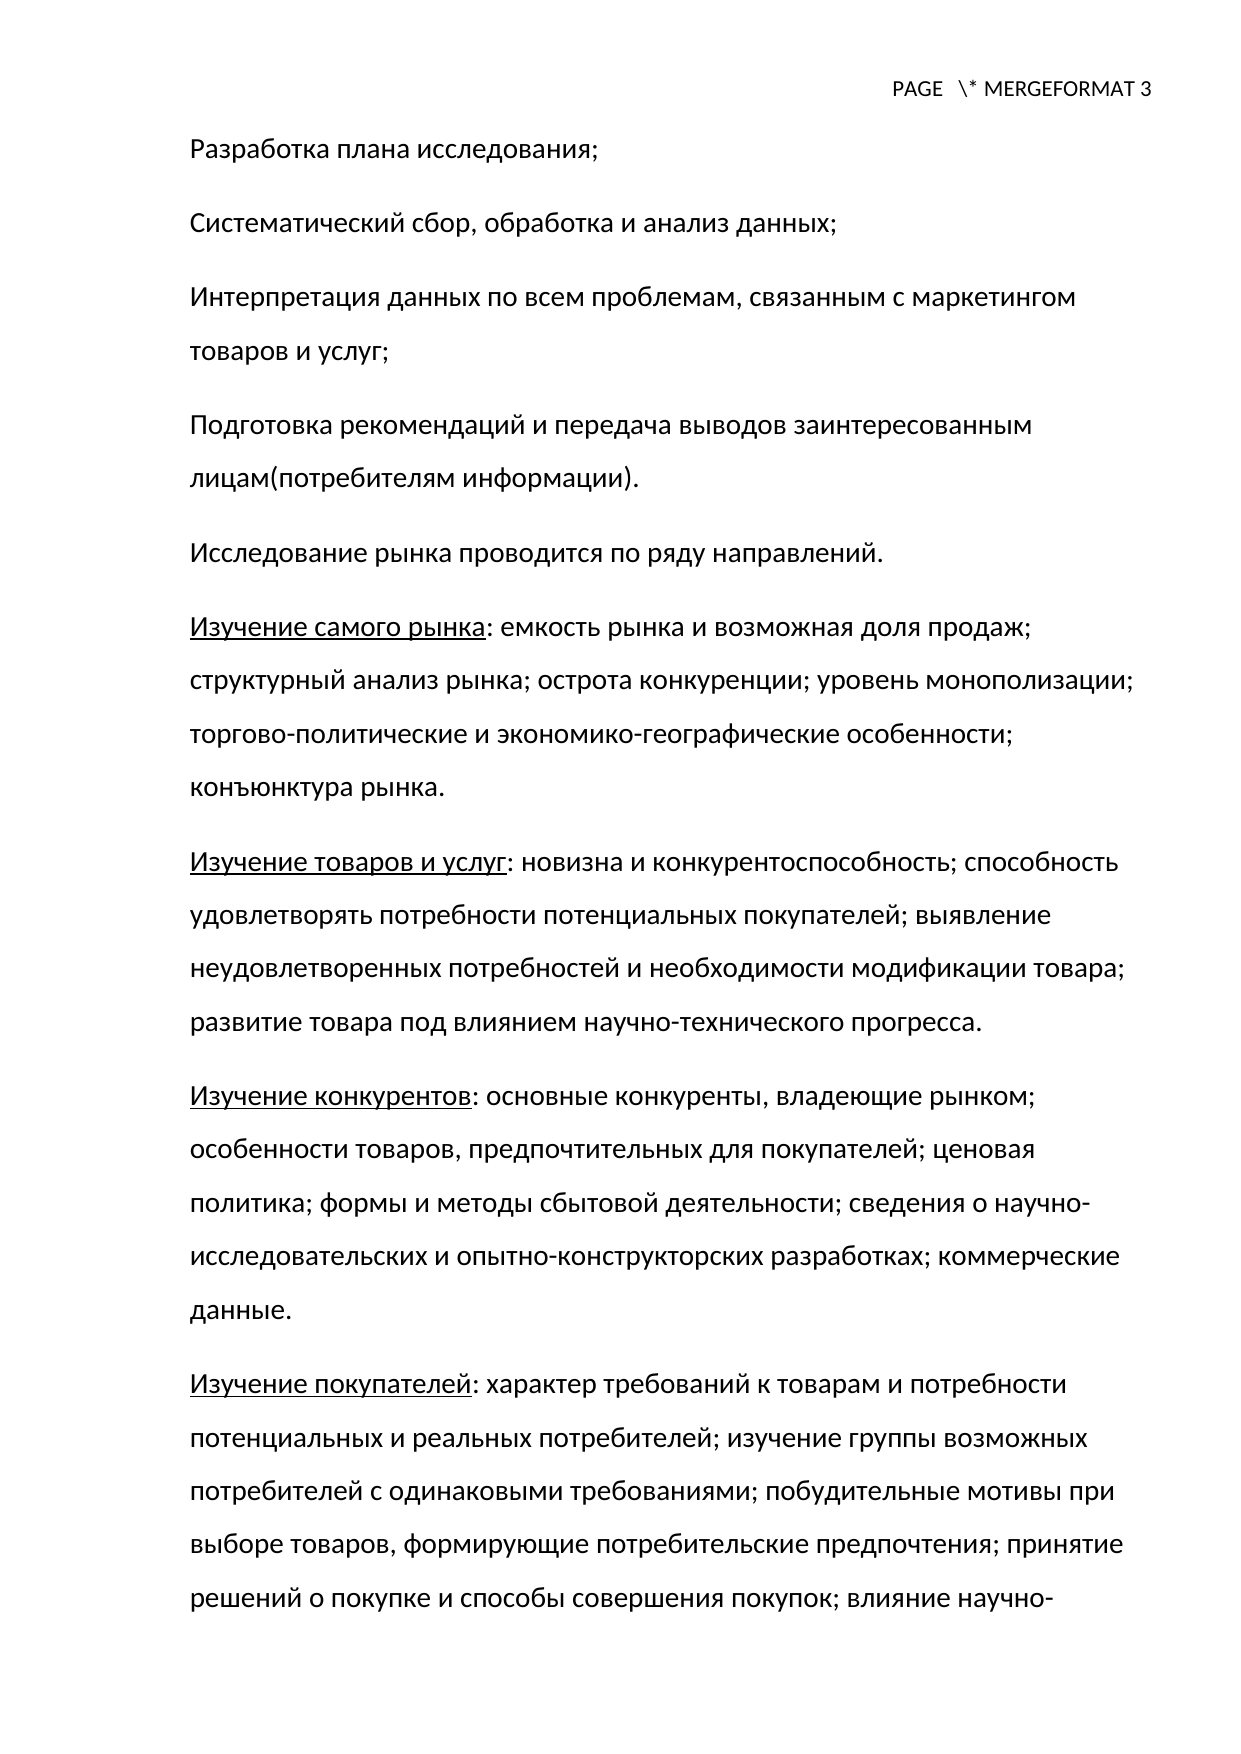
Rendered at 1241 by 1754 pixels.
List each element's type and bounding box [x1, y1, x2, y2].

table_header [190, 130, 1139, 1614]
